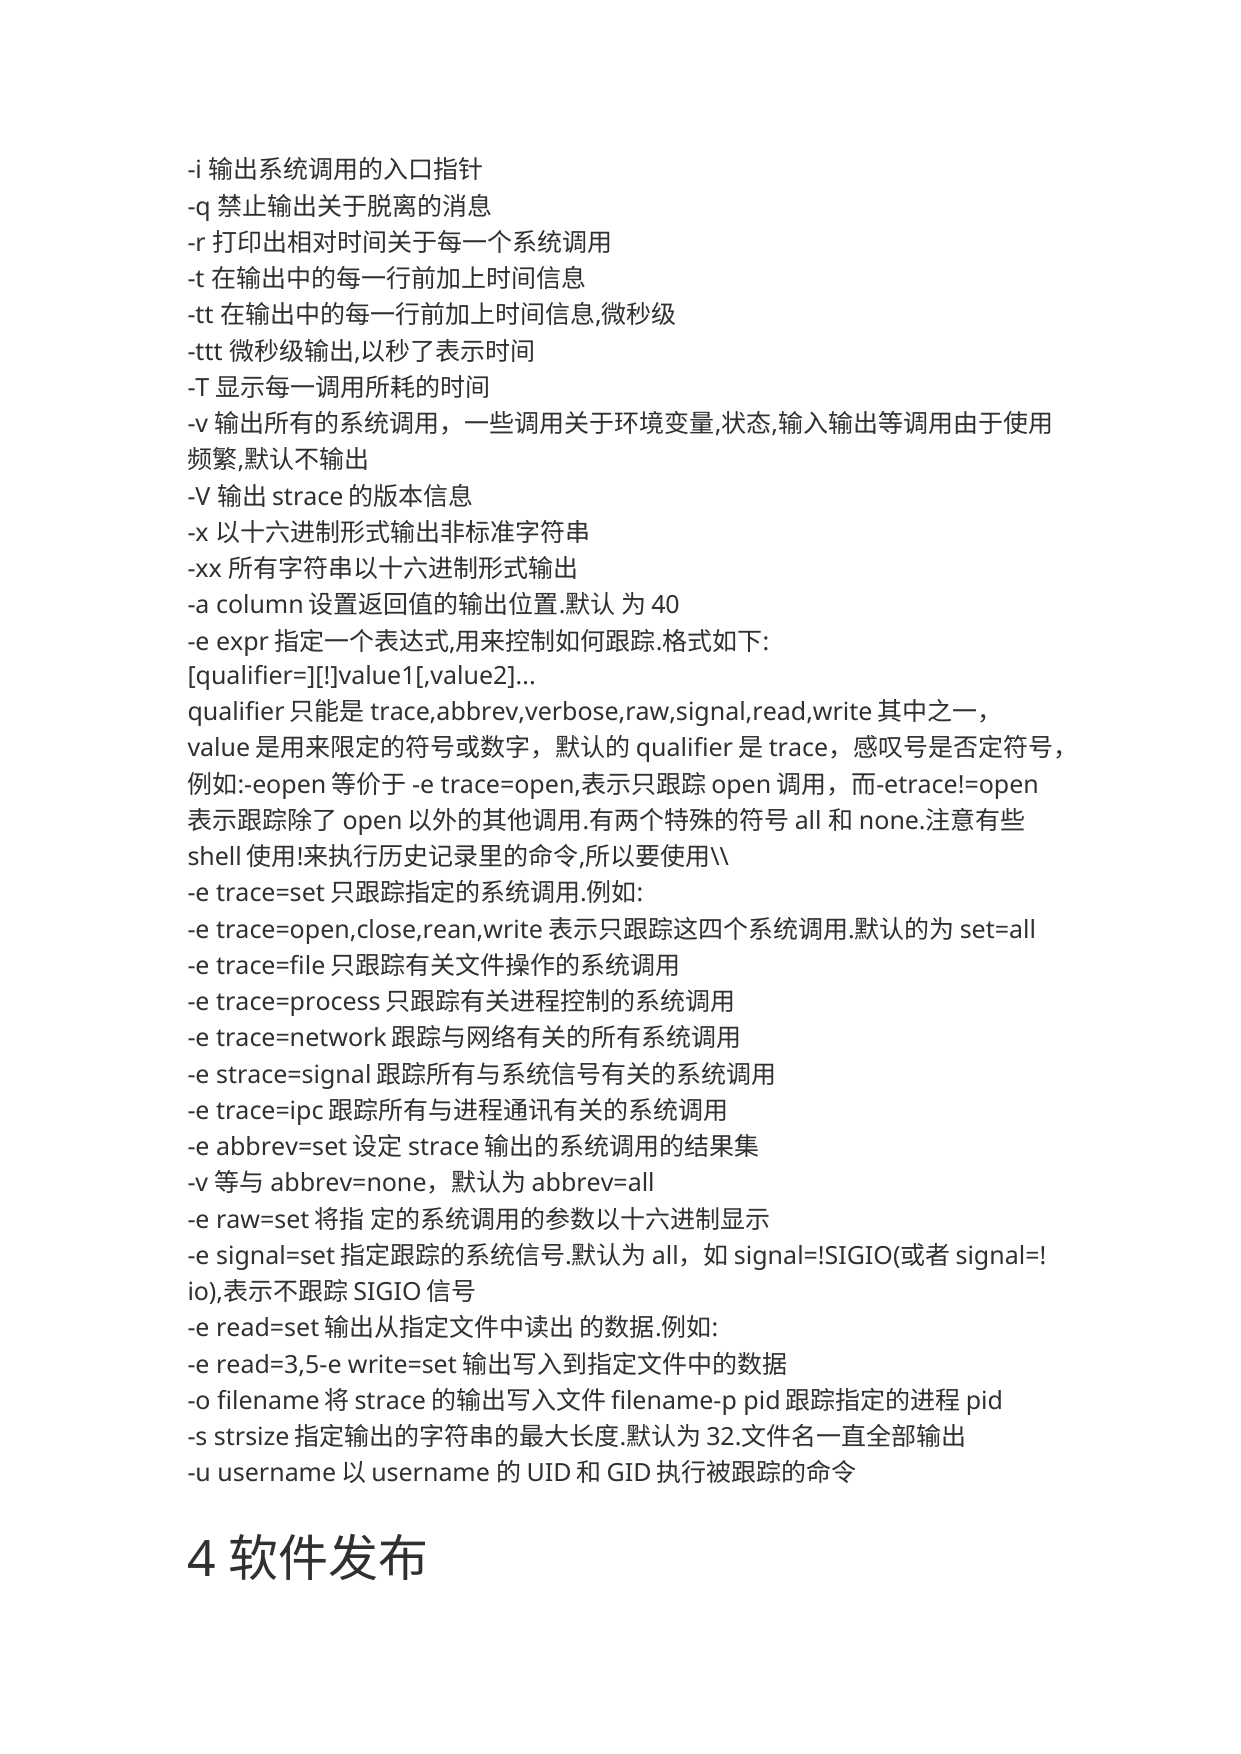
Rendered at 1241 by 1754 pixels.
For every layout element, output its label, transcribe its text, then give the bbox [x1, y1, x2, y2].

text -tt 在输出中的每一行前加上时间信息,微秒级 [187, 295, 1053, 331]
text 4 软件发布 [187, 1518, 1053, 1591]
text -r 打印出相对时间关于每一个系统调用 [187, 222, 1053, 259]
text -e strace=signal跟踪所有与系统信号有关的系统调用 [187, 1054, 1053, 1090]
text -s strsize指定输出的字符串的最大长度.默认为32.文件名一直全部输出 [187, 1417, 1053, 1453]
text -a column设置返回值的输出位置.默认 为40 [187, 585, 1053, 621]
text -xx 所有字符串以十六进制形式输出 [187, 549, 1053, 585]
text -e trace=network跟踪与网络有关的所有系统调用 [187, 1018, 1053, 1054]
text -e read=set输出从指定文件中读出 的数据.例如: [187, 1308, 1053, 1344]
text -e trace=ipc跟踪所有与进程通讯有关的系统调用 [187, 1090, 1053, 1127]
text -v 输出所有的系统调用，一些调用关于环境变量,状态,输入输出等调用由于使用频繁,默认不输出 [187, 404, 1053, 476]
text -e trace=process只跟踪有关进程控制的系统调用 [187, 982, 1053, 1018]
text -ttt 微秒级输出,以秒了表示时间 [187, 331, 1053, 367]
text -q 禁止输出关于脱离的消息 [187, 186, 1053, 222]
text -e raw=set将指 定的系统调用的参数以十六进制显示 [187, 1199, 1053, 1235]
text -V 输出strace的版本信息 [187, 476, 1053, 512]
text -t 在输出中的每一行前加上时间信息 [187, 259, 1053, 295]
text -v 等与 abbrev=none，默认为abbrev=all [187, 1163, 1053, 1199]
text -e trace=set只跟踪指定的系统调用.例如: [187, 873, 1053, 909]
text -e trace=file只跟踪有关文件操作的系统调用 [187, 945, 1053, 982]
text -e abbrev=set设定 strace输出的系统调用的结果集 [187, 1127, 1053, 1163]
text -u username以username 的UID和GID执行被跟踪的命令 [187, 1453, 1053, 1489]
text -i 输出系统调用的入口指针 [187, 150, 1053, 186]
text -o filename将strace的输出写入文件filename-p pid跟踪指定的进程pid [187, 1380, 1053, 1417]
text -e trace=open,close,rean,write表示只跟踪这四个系统调用.默认的为set=all [187, 909, 1053, 945]
text -T 显示每一调用所耗的时间 [187, 367, 1053, 404]
text qualifier只能是 trace,abbrev,verbose,raw,signal,read,write其中之一，value是用来限定的符号或数字，默认的 qualifier是 trace，感叹号是否定符号，例如:-eopen等价于 -e trace=open,表示只跟踪open调用，而-etrace!=open表示跟踪除了open以外的其他调用.有两个特殊的符号 all 和 none.注意有些shell使用!来执行历史记录里的命令,所以要使用\\ [187, 692, 1053, 873]
text -x 以十六进制形式输出非标准字符串 [187, 512, 1053, 549]
text [qualifier=][!]value1[,value2]... [187, 657, 1053, 692]
text -e read=3,5-e write=set输出写入到指定文件中的数据 [187, 1344, 1053, 1380]
text -e signal=set指定跟踪的系统信号.默认为all，如signal=!SIGIO(或者signal=!io),表示不跟踪SIGIO信号 [187, 1235, 1053, 1308]
text -e expr指定一个表达式,用来控制如何跟踪.格式如下: [187, 621, 1053, 657]
